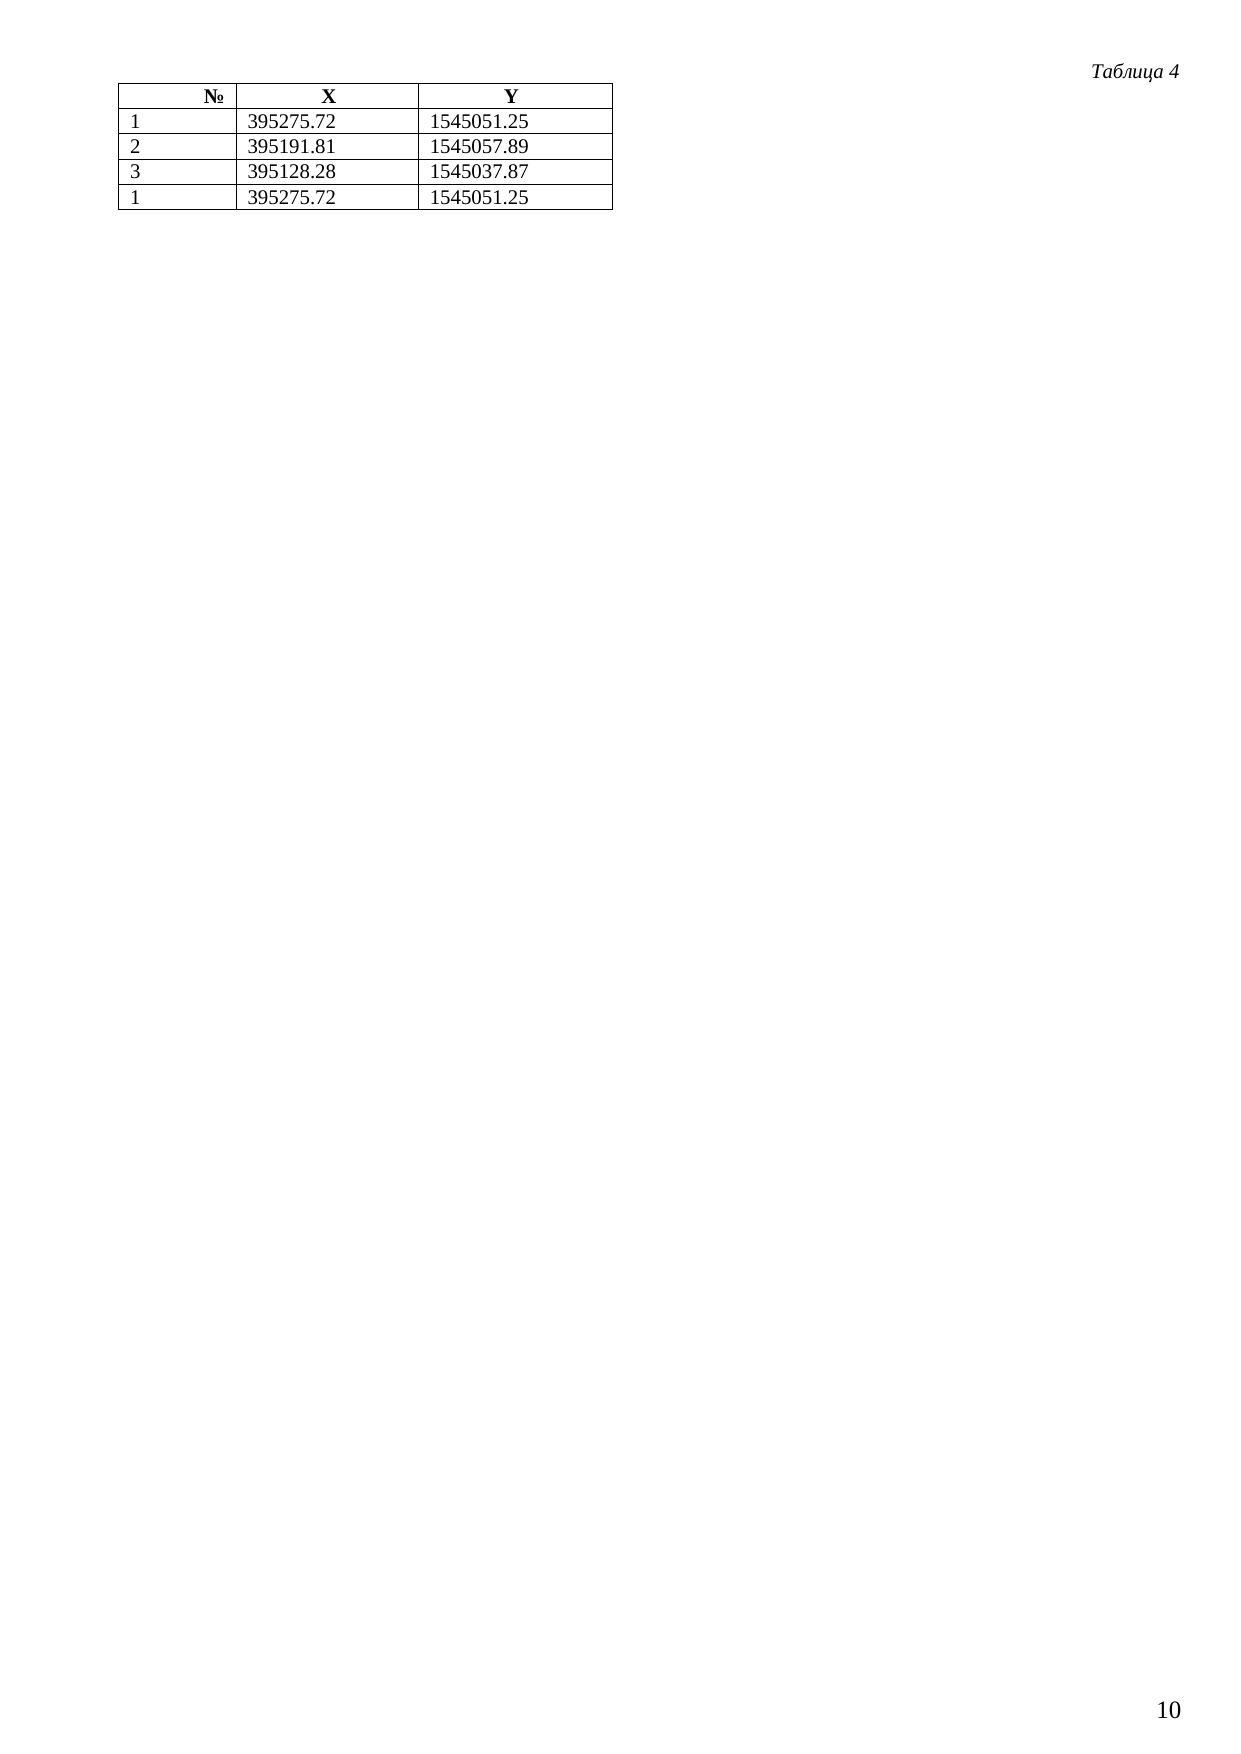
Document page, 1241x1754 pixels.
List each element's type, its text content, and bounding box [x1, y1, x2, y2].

text Таблица 4 [118, 59, 1181, 83]
table_cell 2 [119, 134, 236, 158]
table_cell 395275.72 [237, 185, 418, 209]
table_header X [237, 84, 418, 108]
table_cell 395128.28 [237, 160, 418, 183]
table_cell 1545051.25 [419, 109, 612, 133]
table_cell 395275.72 [237, 109, 418, 133]
table_cell 395191.81 [237, 134, 418, 158]
table_header Y [419, 84, 612, 108]
table_cell 3 [119, 160, 236, 183]
table_header № [119, 84, 236, 108]
table_cell 1545037.87 [419, 160, 612, 183]
table_cell 1545051.25 [419, 185, 612, 209]
table_cell 1 [119, 185, 236, 209]
table_cell 1 [119, 109, 236, 133]
table_cell 1545057.89 [419, 134, 612, 158]
